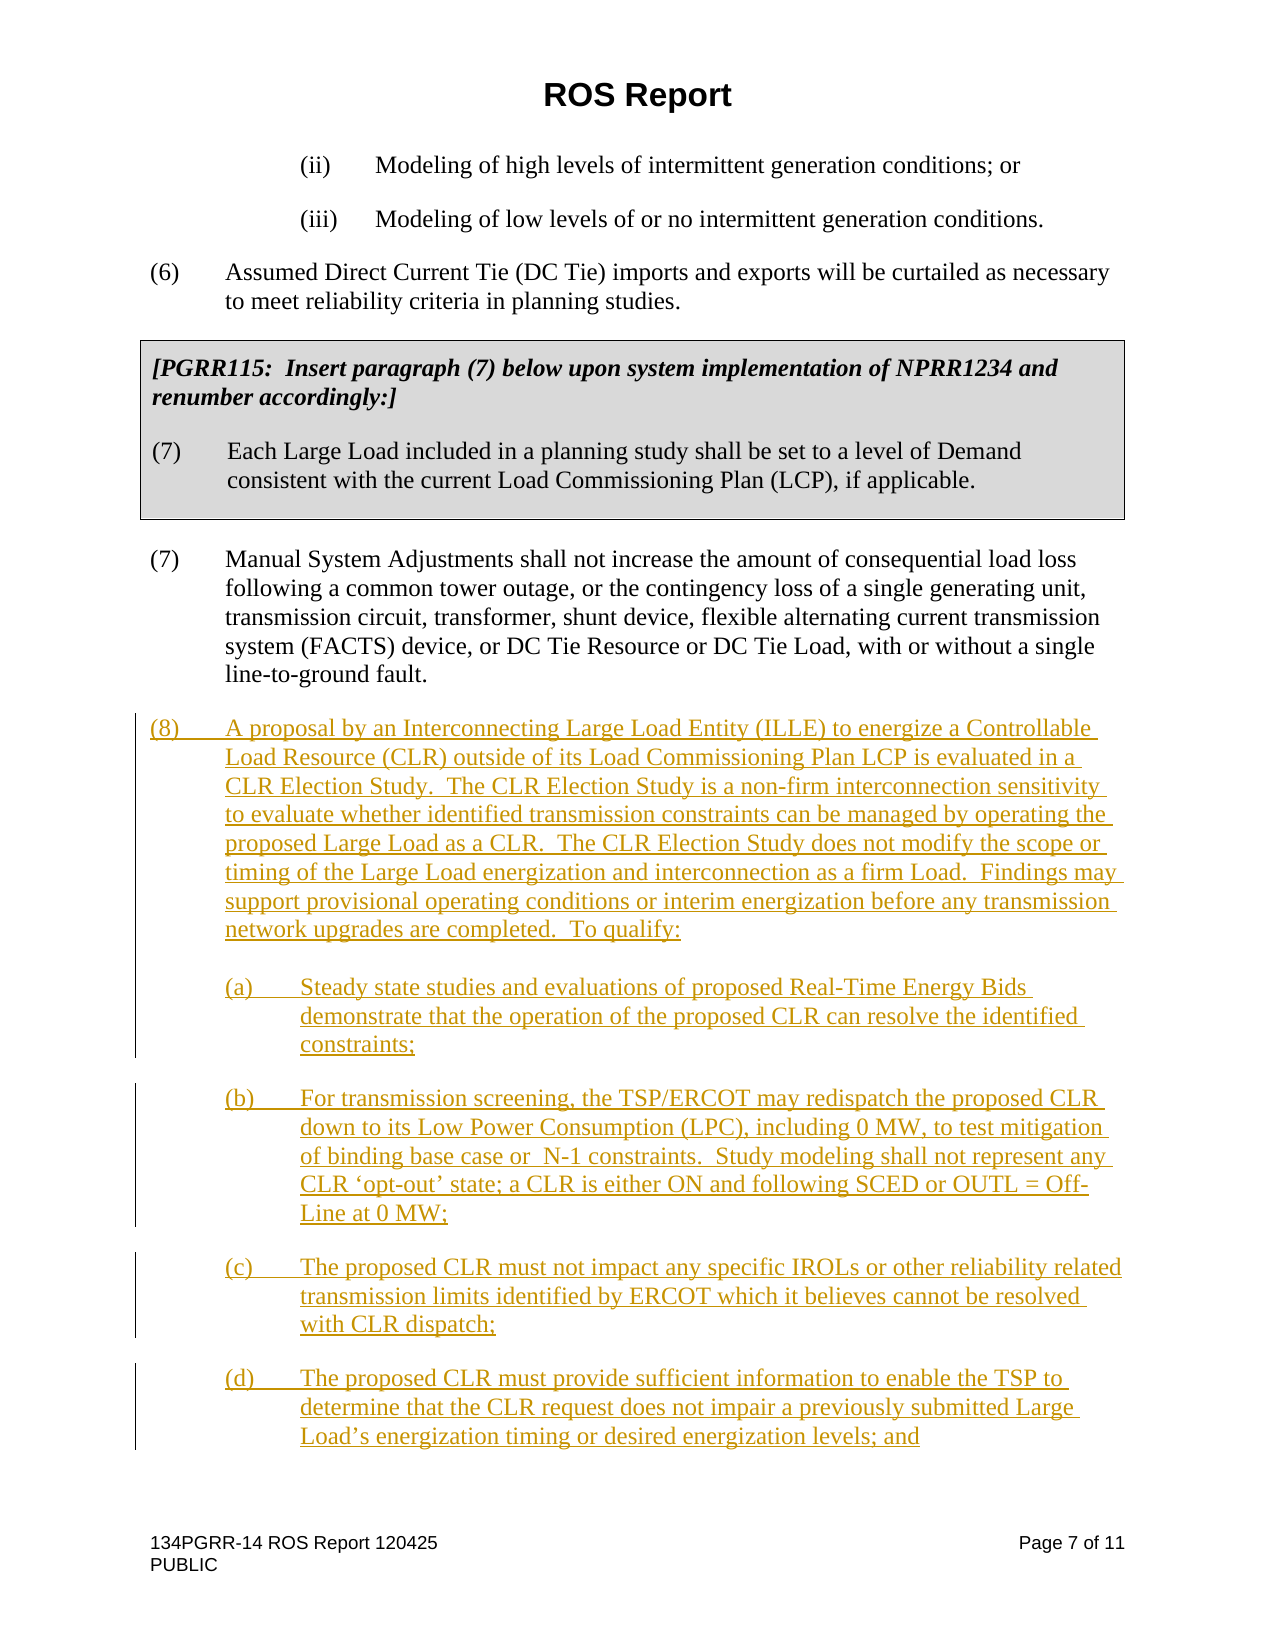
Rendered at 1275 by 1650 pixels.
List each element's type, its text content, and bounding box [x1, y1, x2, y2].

table_header [PGRR115: Insert paragraph (7) below upon system implementation of NPRR1234 and renumber accordingly:] (7) Each Large Load included in a planning study shall be set to a level of Demand consistent with the current Load Commissioning Plan (LCP), if applicable. [141, 341, 1124, 518]
text (iii) Modeling of low levels of or no intermittent generation conditions. [300, 204, 1125, 232]
text (7) Manual System Adjustments shall not increase the amount of consequential load loss following a common tower outage, or the contingency loss of a single generating unit, transmission circuit, transformer, shunt device, flexible alternating current transmission system (FACTS) device, or DC Tie Resource or DC Tie Load, with or without a single line-to-ground fault. [150, 544, 1125, 688]
text (6) Assumed Direct Current Tie (DC Tie) imports and exports will be curtailed as necessary to meet reliability criteria in planning studies. [150, 257, 1125, 315]
text (ii) Modeling of high levels of intermittent generation conditions; or [300, 150, 1125, 179]
